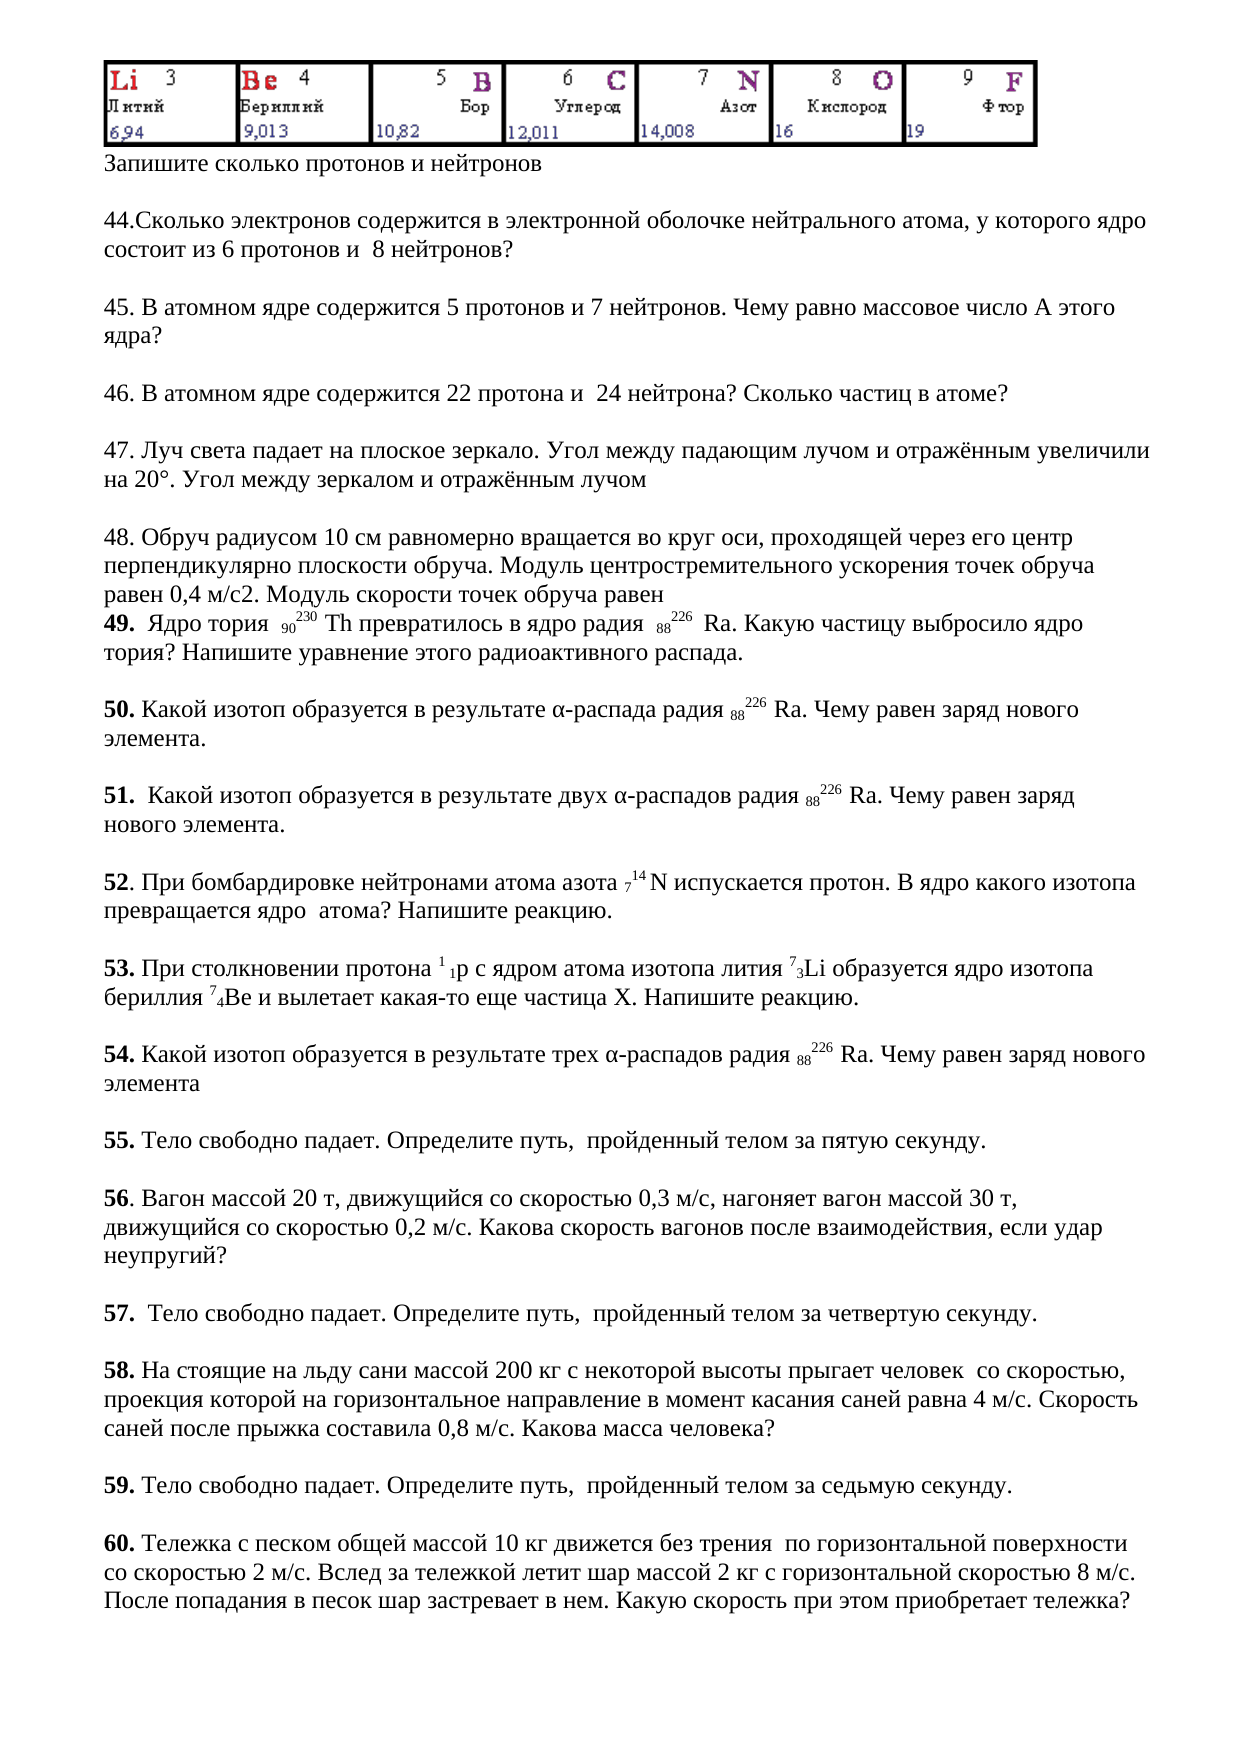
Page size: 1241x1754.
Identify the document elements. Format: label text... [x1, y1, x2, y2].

text 50. Какой изотоп образуется в результате α-распада радия 88226 Rа. Чему равен заряд нового элемента. [103, 694, 1152, 752]
text Запишите сколько протонов и нейтронов [103, 148, 1152, 177]
text 52. При бомбардировке нейтронами атома азота 714 N испускается протон. В ядро какого изотопа превращается ядро атома? Напишите реакцию. [103, 867, 1152, 924]
text 60. Тележка с песком общей массой движется без трения по горизонтальной поверхности со скоростью 2 м/с. Вслед за тележкой летит шар массой с горизонтальной скоростью 8 м/с. После попадания в песок шар застревает в нем. Какую скорость при этом приобретает тележка? [103, 1528, 1152, 1614]
text 46. В атомном ядре содержится 22 протона и 24 нейтрона? Сколько частиц в атоме? [103, 378, 1152, 407]
text 54. Какой изотоп образуется в результате трех α-распадов радия 88226 Rа. Чему равен заряд нового элемента [103, 1039, 1152, 1097]
text 55. Тело свободно падает. Определите путь, пройденный телом за пятую секунду. [103, 1126, 1152, 1154]
text 45. В атомном ядре содержится 5 протонов и 7 нейтронов. Чему равно массовое число А этого ядра? [103, 292, 1152, 349]
text 51. Какой изотоп образуется в результате двух α-распадов радия 88226 Rа. Чему равен заряд нового элемента. [103, 781, 1152, 838]
text 57. Тело свободно падает. Определите путь, пройденный телом за четвертую секунду. [103, 1298, 1152, 1327]
text 47. Луч света падает на плоское зеркало. Угол между падающим лучом и отражённым увеличили на 20°. Угол между зеркалом и отражённым лучом [103, 436, 1152, 493]
text 44.Сколько электронов содержится в электронной оболочке нейтрального атома, у которого ядро состоит из 6 протонов и 8 нейтронов? [103, 206, 1152, 263]
text 59. Тело свободно падает. Определите путь, пройденный телом за седьмую секунду. [103, 1471, 1152, 1499]
text 53. При столкновении протона 1 1р с ядром атома изотопа лития 73Li образуется ядро изотопа бериллия 74Ве и вылетает какая-то еще частица Х. Напишите реакцию. [103, 953, 1152, 1011]
text 58. На стоящие на льду сани массой с некоторой высоты прыгает человек со скоростью, проекция которой на горизонтальное направление в момент касания саней равна 4 м/с. Скорость саней после прыжка составила 0,8 м/с. Какова масса человека? [103, 1356, 1152, 1442]
picture [103, 60, 1038, 147]
text 49. Ядро тория 90230 Th превратилось в ядро радия 88226 Rа. Какую частицу выбросило ядро тория? Напишите уравнение этого радиоактивного распада. [103, 608, 1152, 666]
table_header [102, 59, 1049, 148]
text 56. Вагон массой 20 т, движущийся со скоростью 0,3 м/с, нагоняет вагон массой 30 т, движущийся со скоростью 0,2 м/с. Какова скорость вагонов после взаимодействия, если удар неупругий? [103, 1183, 1152, 1269]
text 48. Обруч радиусом 10 см равномерно вращается во круг оси, проходящей через его центр перпендикулярно плоскости обруча. Модуль центростремительного ускорения точек обруча равен 0,4 м/с2. Модуль скорости точек обруча равен [103, 522, 1152, 608]
